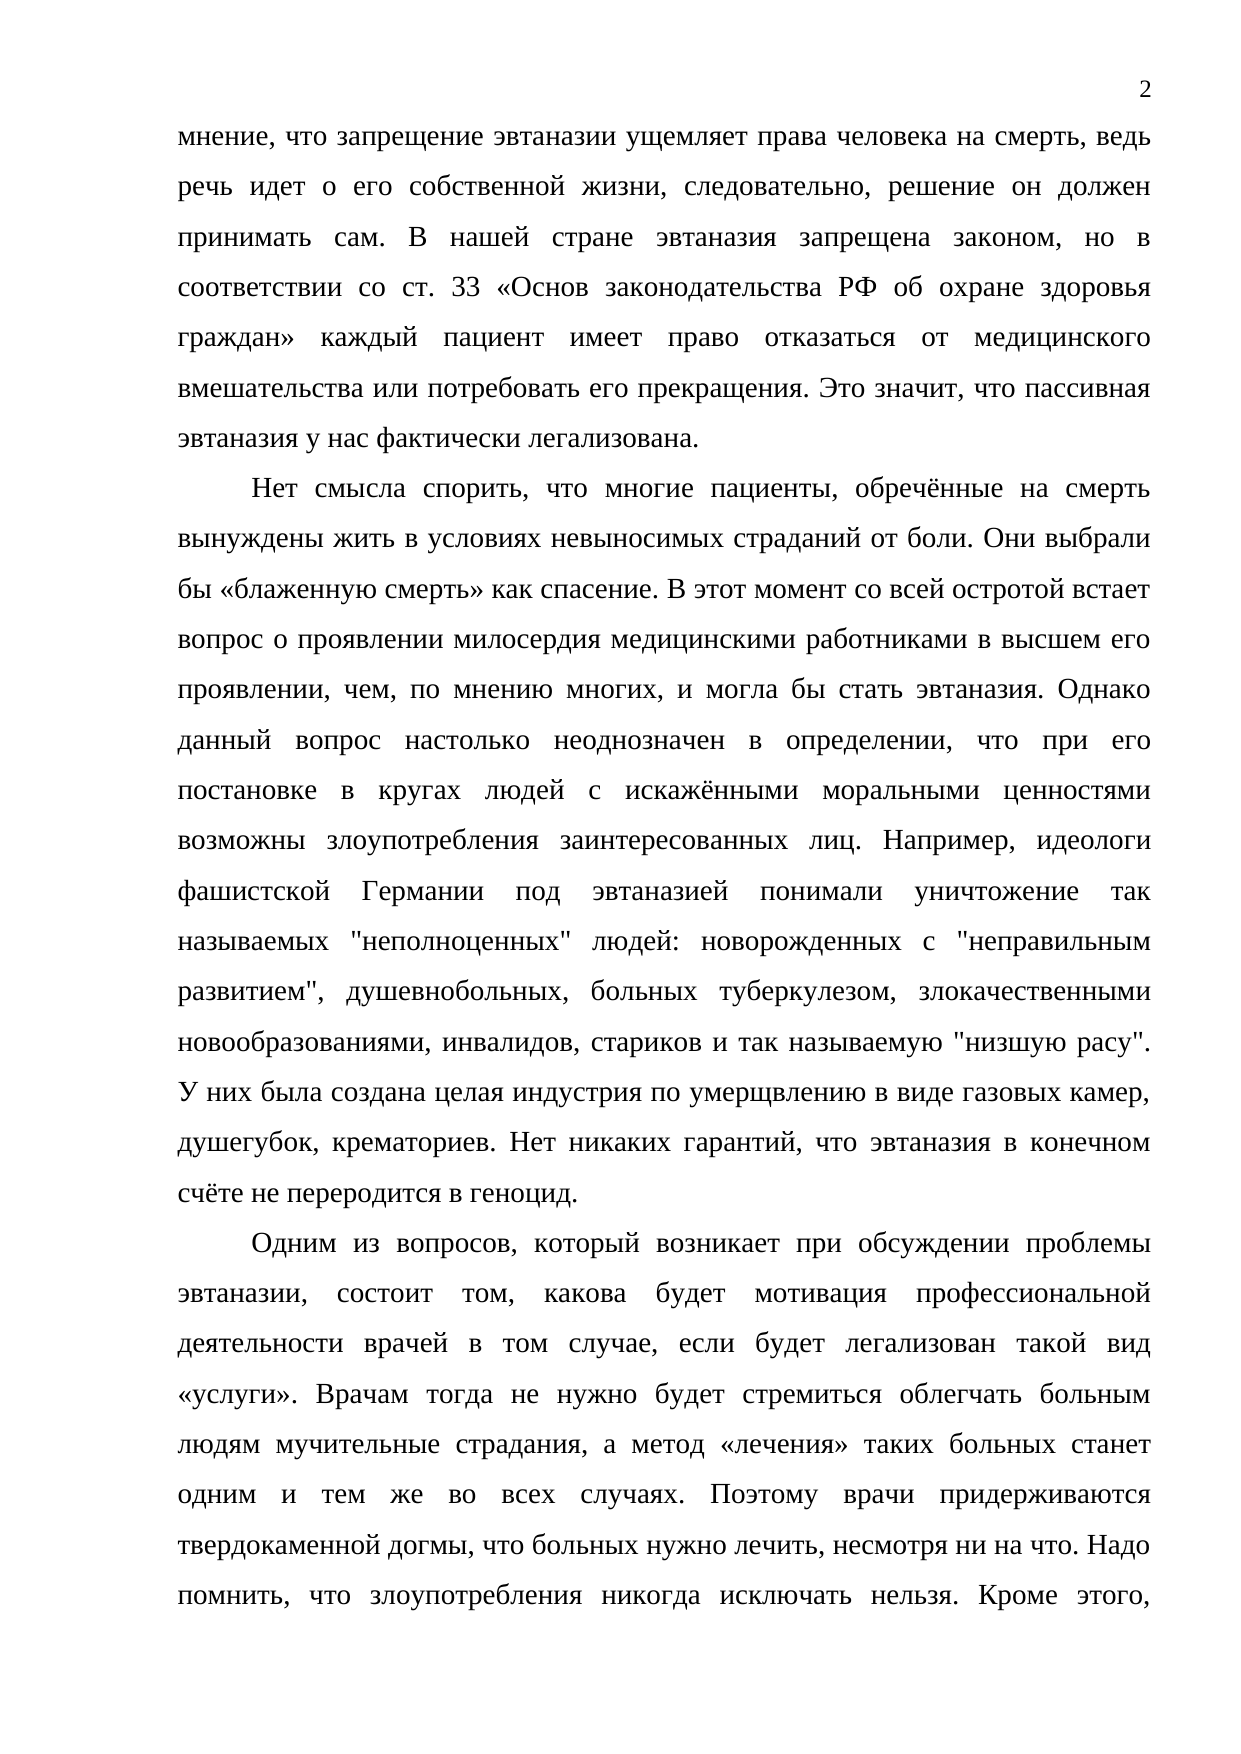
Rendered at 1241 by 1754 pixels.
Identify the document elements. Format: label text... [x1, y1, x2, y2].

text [177, 1225, 1152, 1611]
text Нет смысла спорить, что многие пациенты, обречённые на смерть вынуждены жить в условиях невыносимых страданий от боли. Они выбрали бы «блаженную смерть» как спасение. В этот момент со всей остротой встает вопрос о проявлении милосердия медицинскими работниками в высшем его проявлении, чем, по мнению многих, и могла бы стать эвтаназия. Однако данный вопрос настолько неоднозначен в определении, что при его постановке в кругах людей с искажёнными моральными ценностями возможны злоупотребления заинтересованных лиц. Например, идеологи фашистской Германии под эвтаназией понимали уничтожение так называемых "неполноценных" людей: новорожденных с "неправильным развитием", душевнобольных, больных туберкулезом, злокачественными новообразованиями, инвалидов, стариков и так называемую "низшую расу". У них была создана целая индустрия по умерщвлению в виде газовых камер, душегубок, крематориев. Нет никаких гарантий, что эвтаназия в конечном счёте не переродится в геноцид. [177, 470, 1152, 1208]
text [177, 118, 1152, 453]
